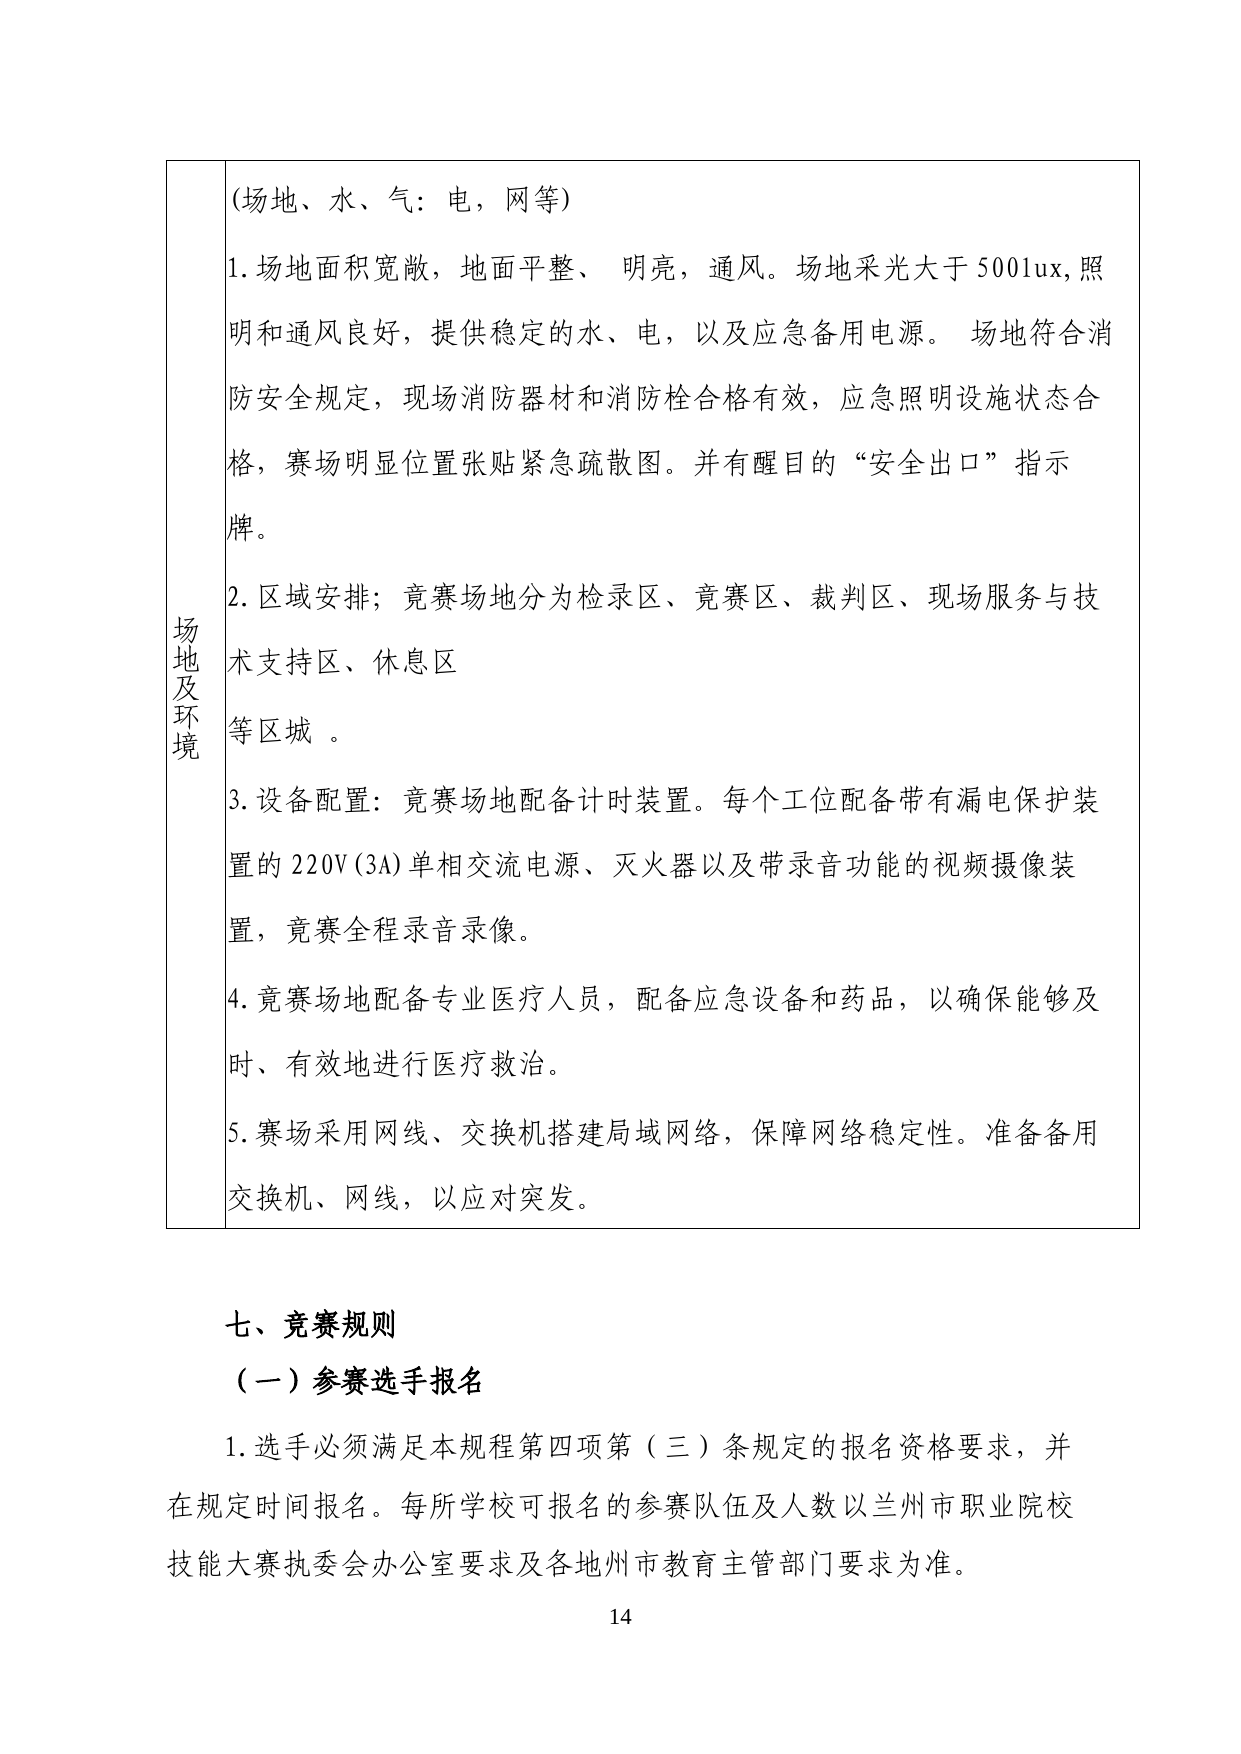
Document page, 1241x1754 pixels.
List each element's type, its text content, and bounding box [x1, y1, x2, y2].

text 1.选手必须满足本规程第四项第（三）条规定的报名资格要求，并在规定时间报名。每所学校可报名的参赛队伍及人数以兰州市职业院校技能大赛执委会办公室要求及各地州市教育主管部门要求为准。 [165, 1411, 1075, 1586]
table_cell (场地、水、气：电，网等) 1.场地面积宽敞，地面平整、 明亮，通风。场地采光大于500lux,照明和通风良好，提供稳定的水、电，以及应急备用电源。 场地符合消防安全规定，现场消防器材和消防栓合格有效，应急照明设施状态合格，赛场明显位置张贴紧急疏散图。并有醒目的“安全出口”指示牌。 2.区域安排；竟赛场地分为检录区、竟赛区、裁判区、现场服务与技术支持区、休息区 等区城 。 3.设备配置：竟赛场地配备计时装置。每个工位配备带有漏电保护装置的220V(3A)单相交流电源、灭火器以及带录音功能的视频摄像装置，竟赛全程录音录像。 4.竟赛场地配备专业医疗人员，配备应急设备和药品，以确保能够及时、有效地进行医疗救治。 5.赛场采用网线、交换机搭建局域网络，保障网络稳定性。准备备用交换机、网线，以应对突发。 [226, 161, 1139, 1228]
text （一）参赛选手报名 [165, 1346, 1075, 1411]
table_cell 场地及环境 [167, 161, 225, 1228]
text 七、竞赛规则 [165, 1288, 1075, 1346]
